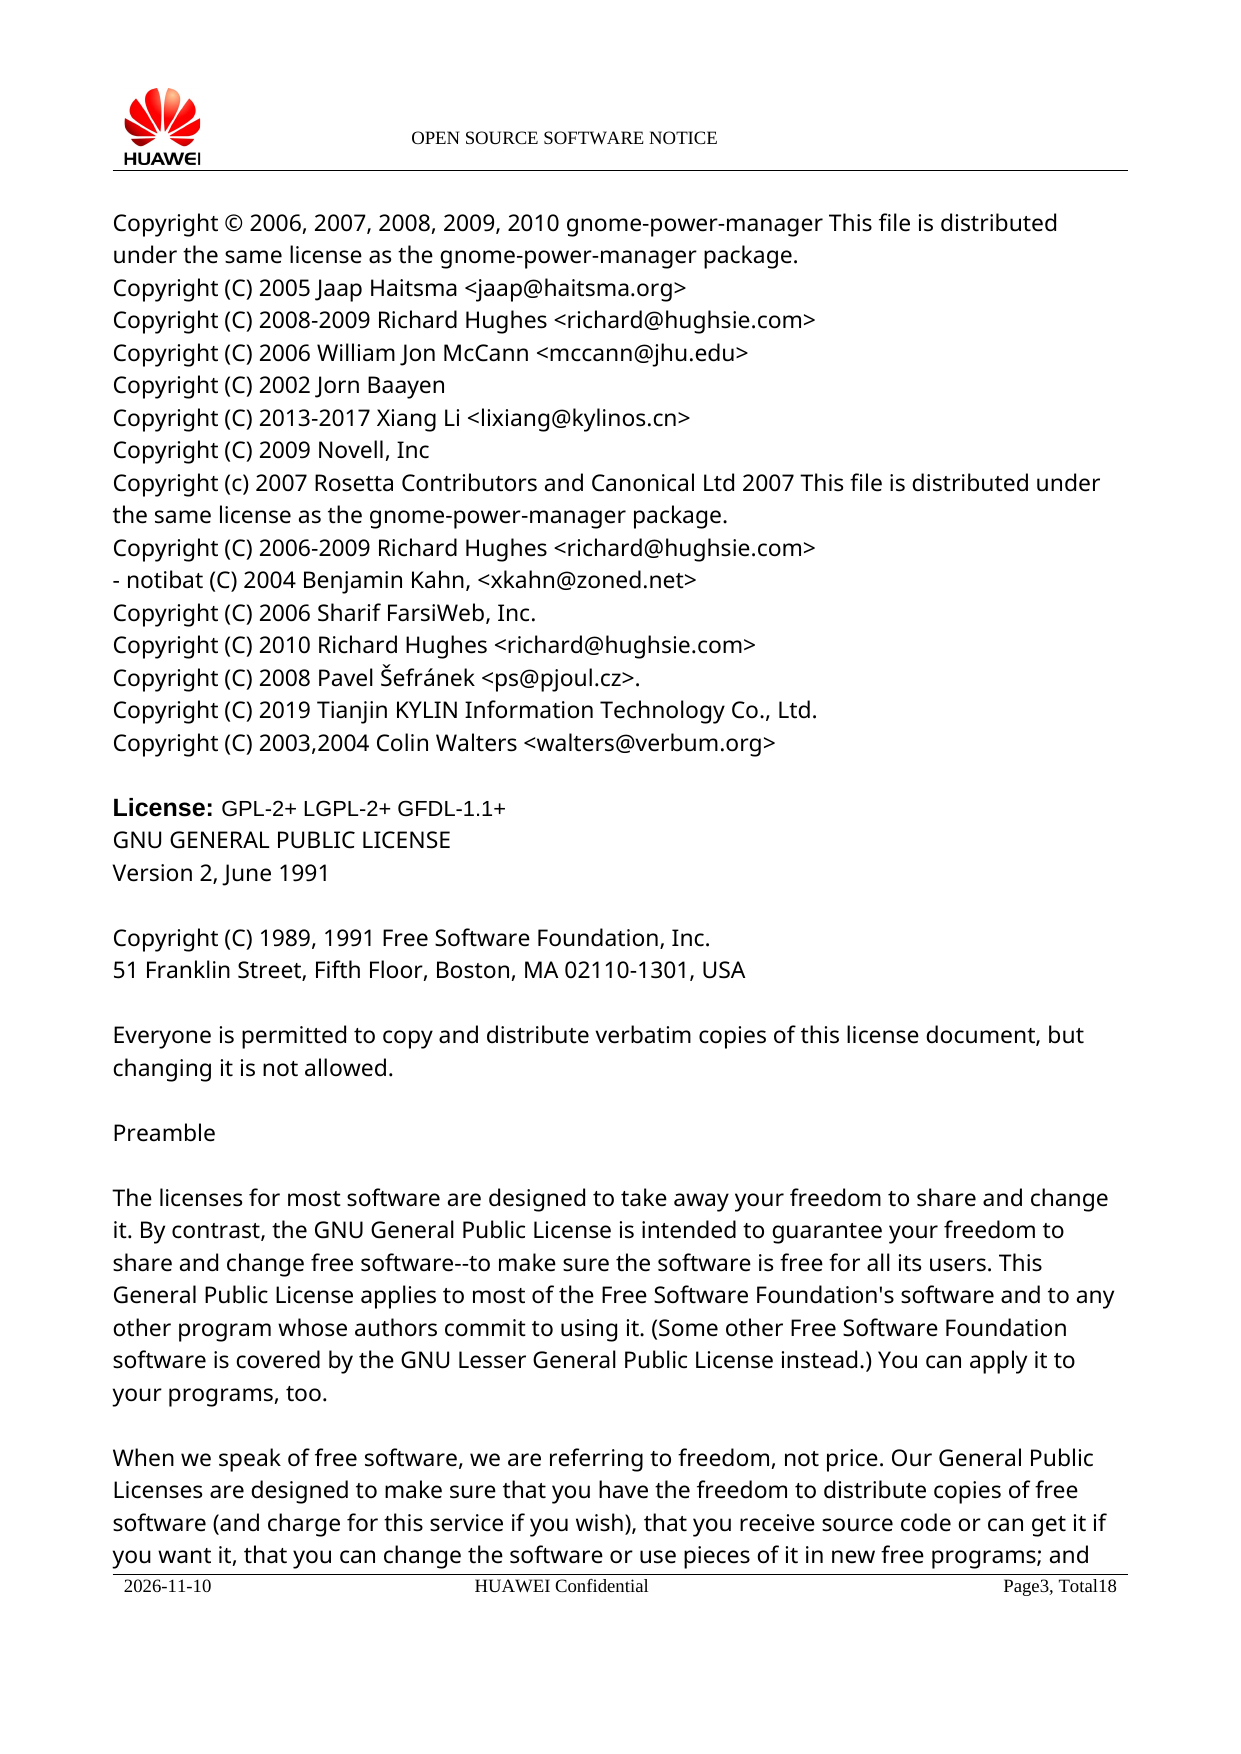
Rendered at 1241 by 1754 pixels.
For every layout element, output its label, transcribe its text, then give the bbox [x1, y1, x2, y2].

text Preamble [112, 1116, 1128, 1149]
text Everyone is permitted to copy and distribute verbatim copies of this license document, but changing it is not allowed. [112, 1019, 1128, 1084]
text Version 2, June 1991 [112, 856, 1128, 889]
text License: GPL-2+ LGPL-2+ GFDL-1.1+ [112, 791, 1128, 824]
text GNU GENERAL PUBLIC LICENSE [112, 824, 1128, 856]
text Copyright (C) 1989, 1991 Free Software Foundation, Inc. [112, 921, 1128, 954]
text The licenses for most software are designed to take away your freedom to share and change it. By contrast, the GNU General Public License is intended to guarantee your freedom to share and change free software--to make sure the software is free for all its users. This General Public License applies to most of the Free Software Foundation's software and to any other program whose authors commit to using it. (Some other Free Software Foundation software is covered by the GNU Lesser General Public License instead.) You can apply it to your programs, too. [112, 1181, 1128, 1409]
picture [124, 88, 201, 165]
text 51 Franklin Street, Fifth Floor, Boston, MA 02110-1301, USA [112, 954, 1128, 986]
